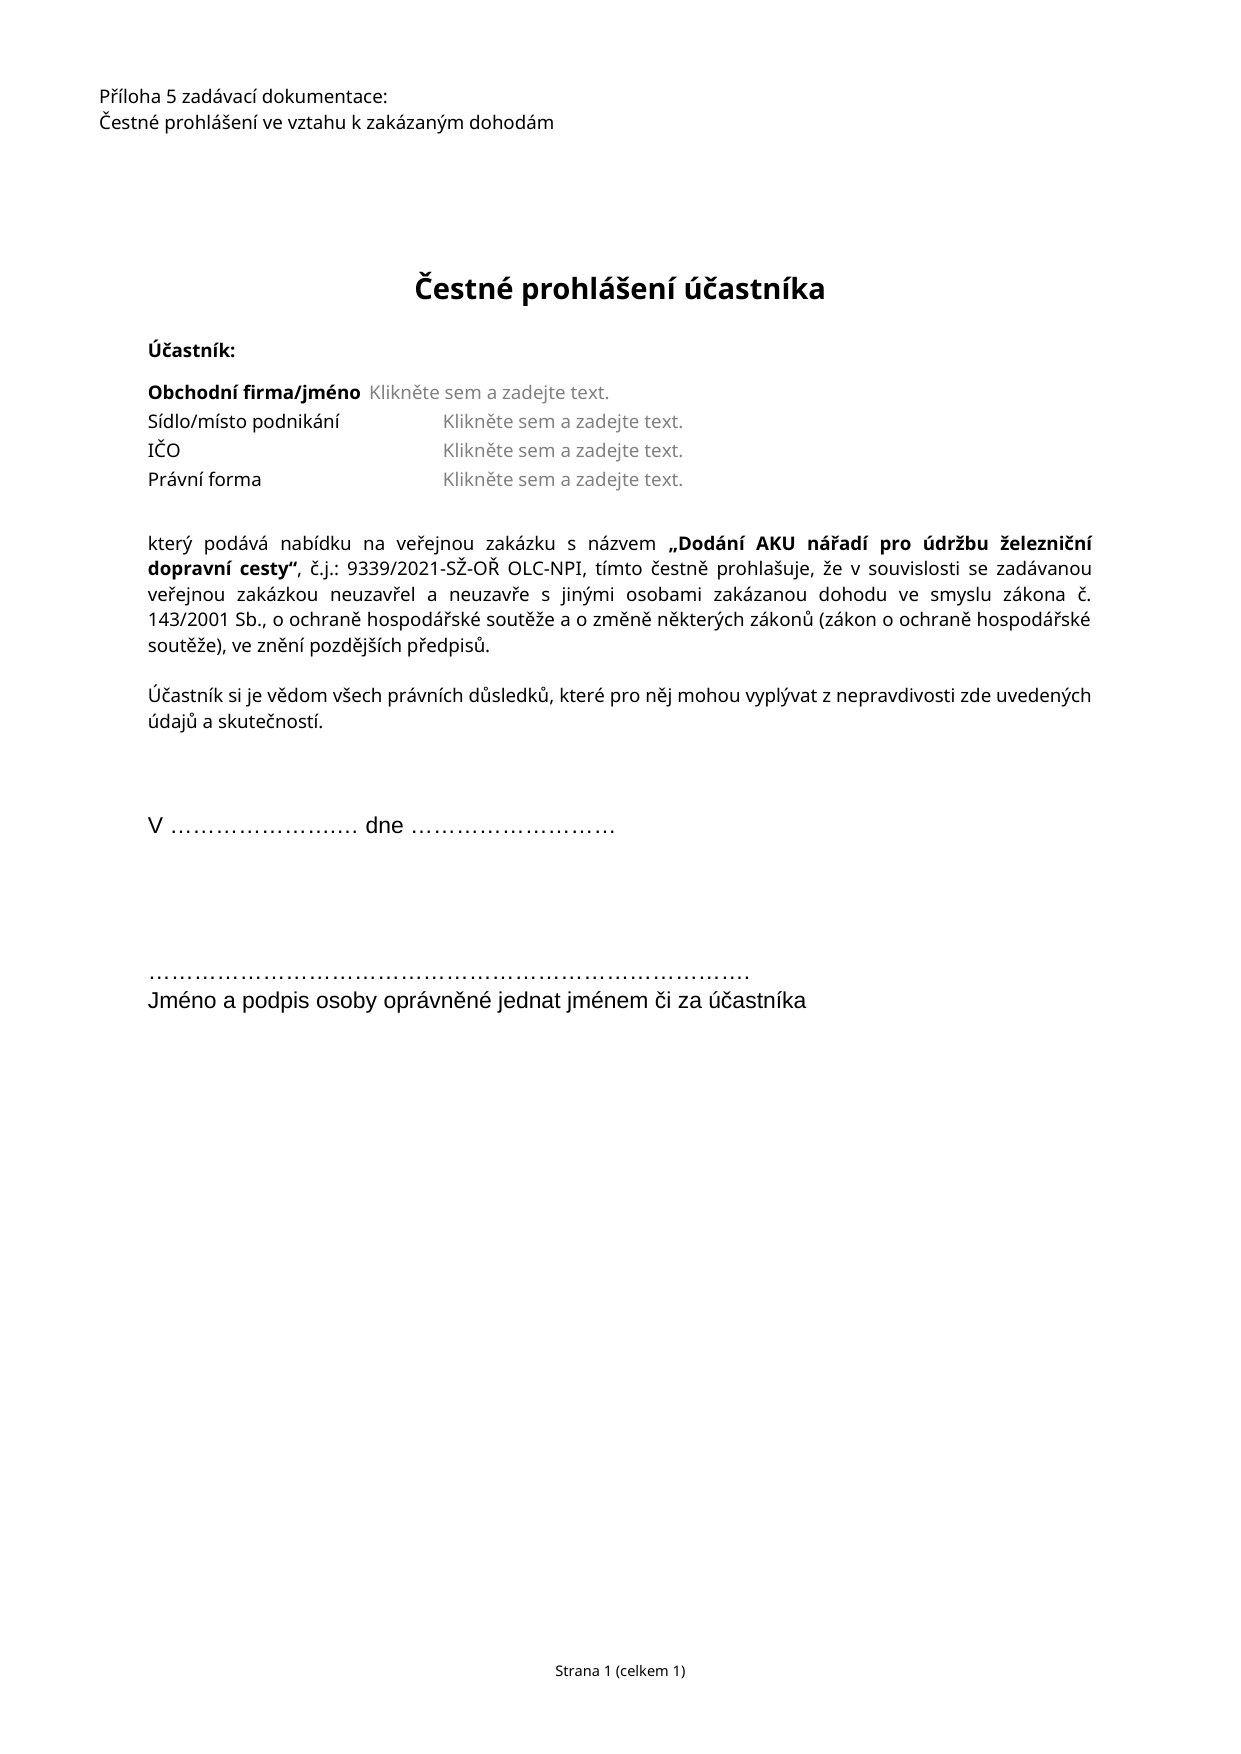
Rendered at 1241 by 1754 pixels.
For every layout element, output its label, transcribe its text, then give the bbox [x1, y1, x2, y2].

text Účastník si je vědom všech právních důsledků, které pro něj mohou vyplývat z nepravdivosti zde uvedených údajů a skutečností. [148, 683, 1093, 734]
text Účastník: [148, 333, 1093, 364]
text Sídlo/místo podnikání [148, 405, 1093, 434]
text Obchodní firma/jméno [148, 376, 1093, 405]
text IČO [148, 434, 1093, 463]
text V ………………….… dne ……………………… [148, 809, 1092, 838]
text který podává nabídku na veřejnou zakázku s názvem „Dodání AKU nářadí pro údržbu železniční dopravní cesty“, č.j.: 9339/2021-SŽ-OŘ OLC-NPI, tímto čestně prohlašuje, že v souvislosti se zadávanou veřejnou zakázkou neuzavřel a neuzavře s jinými osobami zakázanou dohodu ve smyslu zákona č. 143/2001 Sb., o ochraně hospodářské soutěže a o změně některých zákonů (zákon o ochraně hospodářské soutěže), ve znění pozdějších předpisů. [148, 530, 1093, 658]
text ……………………………………………………………………. [148, 955, 1092, 984]
text Právní forma [148, 463, 1093, 492]
title Čestné prohlášení účastníka [148, 268, 1093, 308]
text Jméno a podpis osoby oprávněné jednat jménem či za účastníka [148, 984, 1092, 1013]
